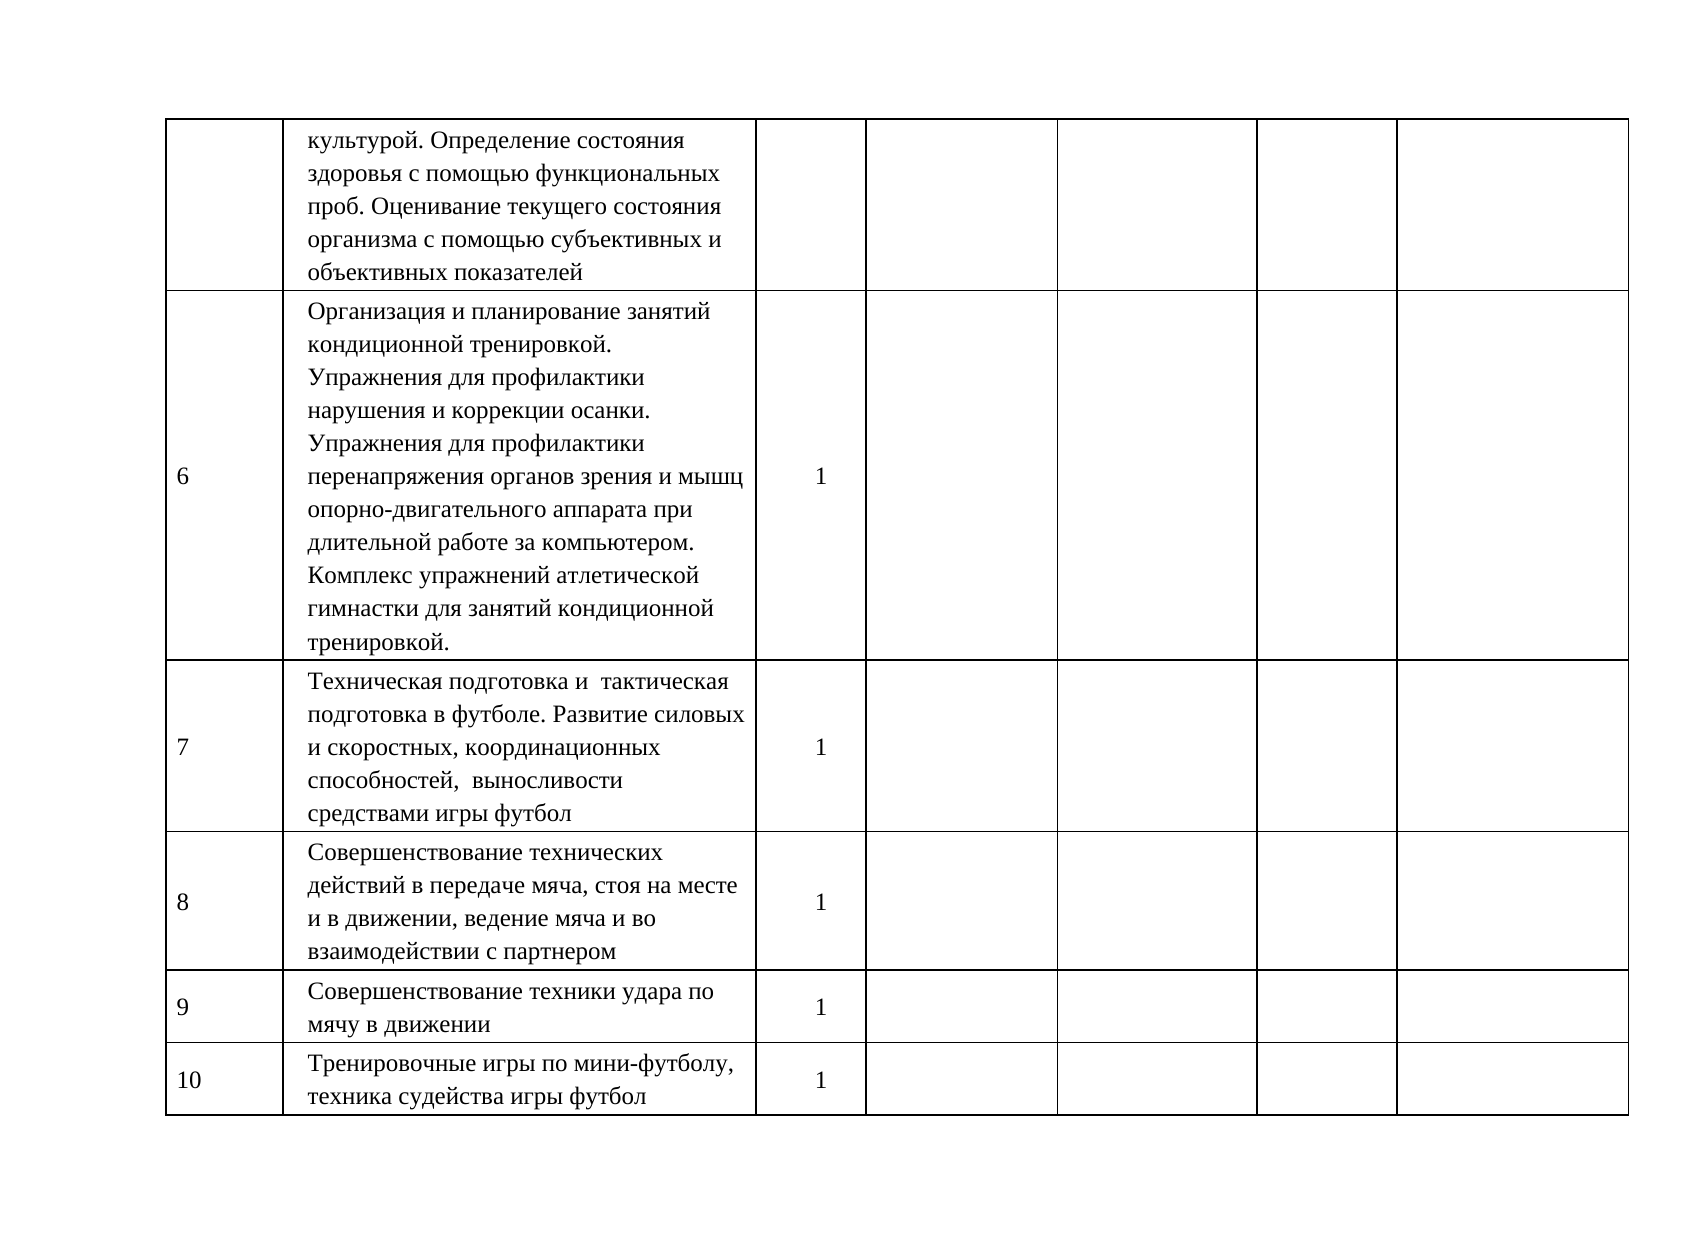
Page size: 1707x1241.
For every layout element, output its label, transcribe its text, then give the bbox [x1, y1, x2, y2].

table_cell [1258, 971, 1396, 1041]
table_cell [1058, 661, 1256, 831]
table_cell 1 [757, 832, 865, 969]
table_cell [1258, 832, 1396, 969]
table_cell [867, 291, 1057, 659]
table_cell Тренировочные игры по мини-футболу, техника судейства игры футбол [284, 1043, 755, 1114]
table_cell [1058, 120, 1256, 289]
table_cell [1398, 971, 1628, 1041]
table_cell Совершенствование техники удара по мячу в движении [284, 971, 755, 1041]
table_cell [1258, 291, 1396, 659]
table_cell [867, 661, 1057, 831]
table_cell [1058, 1043, 1256, 1114]
table_cell [1258, 120, 1396, 289]
table_cell Организация и планирование занятий кондиционной тренировкой. Упражнения для профилактики нарушения и коррекции осанки. Упражнения для профилактики перенапряжения органов зрения и мышц опорно-двигательного аппарата при длительной работе за компьютером. Комплекс упражнений атлетической гимнастки для занятий кондиционной тренировкой. [284, 291, 755, 659]
table_cell [1058, 971, 1256, 1041]
table_cell Совершенствование технических действий в передаче мяча, стоя на месте и в движении, ведение мяча и во взаимодействии с партнером [284, 832, 755, 969]
table_cell [1058, 291, 1256, 659]
table_cell [1258, 661, 1396, 831]
table_cell 9 [167, 971, 282, 1041]
table_cell 1 [757, 971, 865, 1041]
table_cell [1398, 120, 1628, 289]
table_cell [867, 971, 1057, 1041]
table_cell Техническая подготовка и тактическая подготовка в футболе. Развитие силовых и скоростных, координационных способностей, выносливости средствами игры футбол [284, 661, 755, 831]
table_cell 1 [757, 661, 865, 831]
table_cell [284, 120, 755, 289]
table_cell [1258, 1043, 1396, 1114]
table_cell [867, 120, 1057, 289]
table_cell 1 [757, 120, 865, 289]
table_cell 6 [167, 291, 282, 659]
table_cell [1398, 291, 1628, 659]
table_cell 10 [167, 1043, 282, 1114]
table_cell [1398, 1043, 1628, 1114]
table_cell [867, 1043, 1057, 1114]
table_cell 8 [167, 832, 282, 969]
table_cell [1398, 661, 1628, 831]
table_cell [1398, 832, 1628, 969]
table_cell [867, 832, 1057, 969]
table_cell 5 [167, 120, 282, 289]
table_cell 1 [757, 291, 865, 659]
table_cell [1058, 832, 1256, 969]
table_cell 1 [757, 1043, 865, 1114]
table_cell 7 [167, 661, 282, 831]
